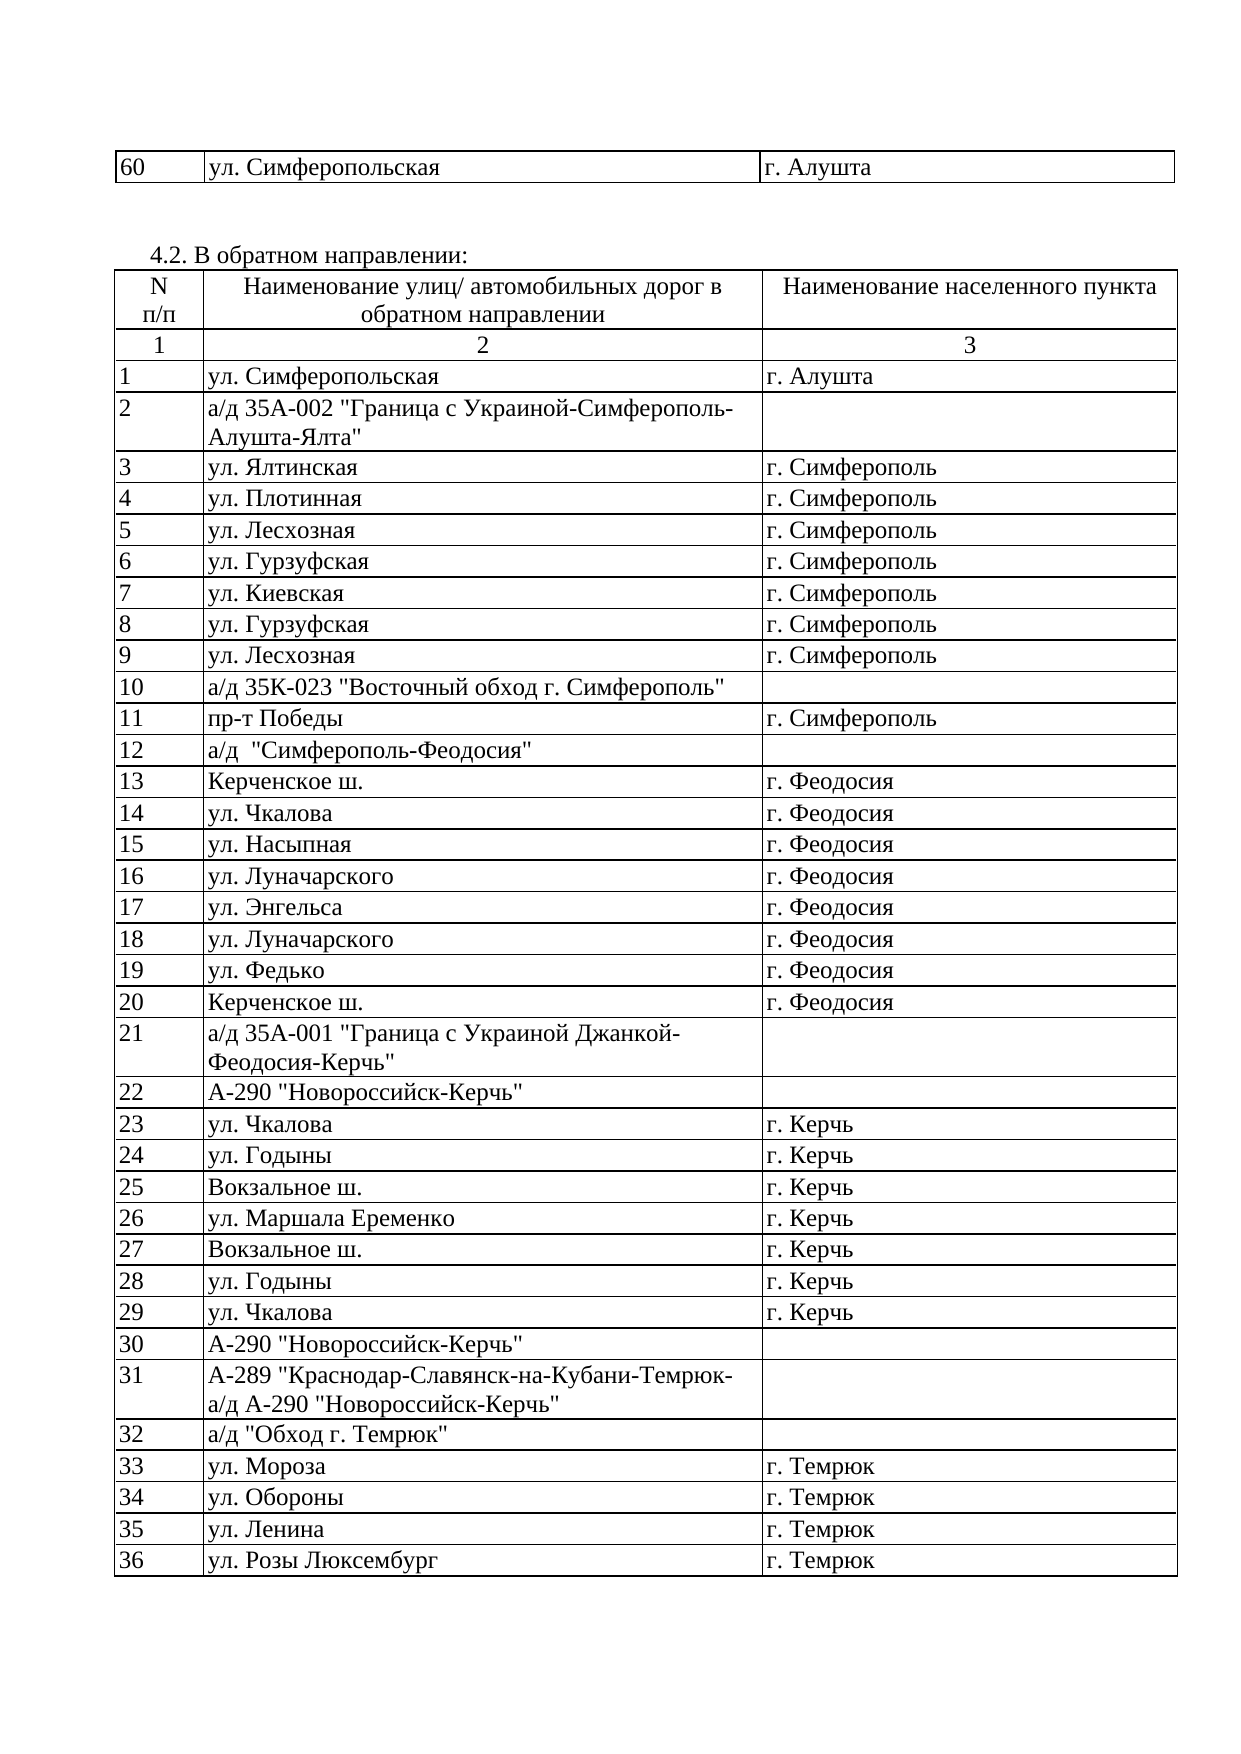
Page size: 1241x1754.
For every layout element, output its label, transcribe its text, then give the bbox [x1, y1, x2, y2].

table_cell г. Темрюк [763, 1544, 1177, 1575]
table_cell 7 [115, 577, 203, 608]
table_header Наименование улиц/ автомобильных дорог в обратном направлении [204, 271, 762, 328]
table_cell г. Керчь [763, 1107, 1177, 1138]
table_cell 2 [204, 330, 762, 360]
table_cell 35 [115, 1513, 203, 1544]
table_cell 16 [115, 860, 203, 891]
table_cell ул. Луначарского [204, 861, 762, 891]
table_cell г. Феодосия [763, 954, 1177, 985]
table_cell ул. Мороза [204, 1451, 762, 1481]
table_cell ул. Годыны [204, 1266, 762, 1296]
table_cell [763, 734, 1177, 765]
table_cell 31 [115, 1360, 203, 1418]
table_header Наименование населенного пункта [763, 271, 1177, 328]
table_cell 29 [115, 1297, 203, 1327]
table_cell г. Феодосия [763, 859, 1177, 891]
table_cell 10 [115, 672, 203, 702]
table_cell ул. Лесхозная [204, 641, 762, 671]
table_cell ул. Федько [204, 955, 762, 985]
table_cell 60 [117, 152, 204, 181]
table_cell г. Темрюк [763, 1512, 1177, 1544]
table_cell 14 [115, 798, 203, 828]
table_header N п/п [115, 271, 203, 328]
table_cell [763, 391, 1177, 450]
table_cell г. Темрюк [763, 1481, 1177, 1512]
table_cell г. Феодосия [763, 922, 1177, 954]
text 4.2. В обратном направлении: [150, 241, 1090, 269]
table_cell г. Симферополь [763, 545, 1177, 576]
table_cell ул. Киевская [204, 578, 762, 608]
table_cell 18 [115, 923, 203, 954]
table_cell 6 [115, 546, 203, 576]
table_cell г. Симферополь [763, 608, 1177, 639]
table_cell пр-т Победы [204, 704, 762, 733]
table_cell г. Алушта [763, 360, 1177, 391]
table_cell 25 [115, 1171, 203, 1201]
table_cell 3 [115, 451, 203, 482]
table_cell ул. Ялтинская [204, 452, 762, 482]
table_cell а/д "Обход г. Темрюк" [204, 1420, 762, 1449]
table_cell г. Симферополь [763, 482, 1177, 513]
table_cell ул. Чкалова [204, 798, 762, 828]
table_cell 3 [763, 328, 1177, 360]
table_cell 11 [115, 703, 203, 733]
table_cell Вокзальное ш. [204, 1235, 762, 1264]
table_cell ул. Годыны [204, 1140, 762, 1170]
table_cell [204, 1360, 762, 1418]
table_cell Вокзальное ш. [204, 1172, 762, 1201]
table_cell ул. Энгельса [204, 892, 762, 922]
table_cell г. Керчь [763, 1296, 1177, 1327]
table_cell [763, 1327, 1177, 1359]
table_cell ул. Гурзуфская [204, 609, 762, 639]
table_cell г. Керчь [763, 1170, 1177, 1201]
table_cell г. Темрюк [763, 1449, 1177, 1481]
table_cell 1 [115, 361, 203, 391]
table_cell 2 [115, 392, 203, 450]
table_cell ул. Симферопольская [205, 152, 759, 181]
table_cell г. Симферополь [763, 513, 1177, 545]
table_cell г. Феодосия [763, 985, 1177, 1017]
table_cell Керченское ш. [204, 987, 762, 1017]
table_cell 9 [115, 640, 203, 671]
table_cell [763, 1359, 1177, 1418]
table_cell 33 [115, 1450, 203, 1481]
table_cell ул. Гурзуфская [204, 546, 762, 576]
table_cell 27 [115, 1234, 203, 1264]
table_cell Керченское ш. [204, 767, 762, 796]
table_cell г. Симферополь [763, 576, 1177, 608]
table_cell [763, 1418, 1177, 1449]
table_cell А-290 "Новороссийск-Керчь" [204, 1077, 762, 1107]
table_cell г. Алушта [761, 152, 1174, 181]
table_cell 12 [115, 735, 203, 765]
table_cell 20 [115, 986, 203, 1017]
table_cell ул. Чкалова [204, 1297, 762, 1327]
table_cell г. Феодосия [763, 891, 1177, 922]
table_cell ул. Насыпная [204, 830, 762, 859]
table_cell г. Феодосия [763, 765, 1177, 796]
table_cell [763, 1017, 1177, 1076]
table_cell 28 [115, 1265, 203, 1296]
table_cell 17 [115, 892, 203, 922]
table_cell а/д 35А-002 "Граница с Украиной-Симферополь-Алушта-Ялта" [204, 393, 762, 450]
table_cell г. Керчь [763, 1139, 1177, 1170]
table_cell г. Феодосия [763, 828, 1177, 859]
table_cell [763, 671, 1177, 702]
table_cell ул. Симферопольская [204, 361, 762, 391]
table_cell ул. Плотинная [204, 483, 762, 513]
table_cell 15 [115, 829, 203, 859]
table_cell 13 [115, 766, 203, 796]
table_cell 23 [115, 1108, 203, 1138]
table_cell [763, 1076, 1177, 1107]
table_cell ул. Розы Люксембург [204, 1545, 762, 1575]
table_cell г. Керчь [763, 1201, 1177, 1233]
table_cell а/д 35А-001 "Граница с Украиной Джанкой-Феодосия-Керчь" [204, 1018, 762, 1076]
table_cell г. Керчь [763, 1233, 1177, 1264]
table_cell 32 [115, 1419, 203, 1449]
table_cell ул. Лесхозная [204, 515, 762, 545]
table_cell г. Симферополь [763, 702, 1177, 733]
table_cell 26 [115, 1203, 203, 1233]
table_cell г. Симферополь [763, 450, 1177, 482]
table_cell а/д 35К-023 "Восточный обход г. Симферополь" [204, 672, 762, 702]
table_cell ул. Чкалова [204, 1109, 762, 1138]
table_cell 19 [115, 955, 203, 985]
table_cell 21 [115, 1018, 203, 1076]
table_cell 1 [115, 329, 203, 360]
table_cell 5 [115, 514, 203, 545]
table_cell г. Симферополь [763, 639, 1177, 671]
table_cell ул. Ленина [204, 1514, 762, 1544]
table_cell 8 [115, 609, 203, 639]
table_cell ул. Луначарского [204, 924, 762, 954]
table_cell а/д "Симферополь-Феодосия" [204, 735, 762, 765]
table_cell А-290 "Новороссийск-Керчь" [204, 1329, 762, 1359]
table_cell г. Керчь [763, 1264, 1177, 1296]
table_cell 30 [115, 1328, 203, 1359]
table_cell ул. Маршала Еременко [204, 1203, 762, 1233]
table_cell 22 [115, 1077, 203, 1107]
table_cell 36 [115, 1545, 203, 1575]
table_cell 34 [115, 1482, 203, 1512]
table_cell 4 [115, 483, 203, 513]
table_cell 24 [115, 1140, 203, 1170]
table_cell ул. Обороны [204, 1482, 762, 1512]
table_cell г. Феодосия [763, 796, 1177, 828]
